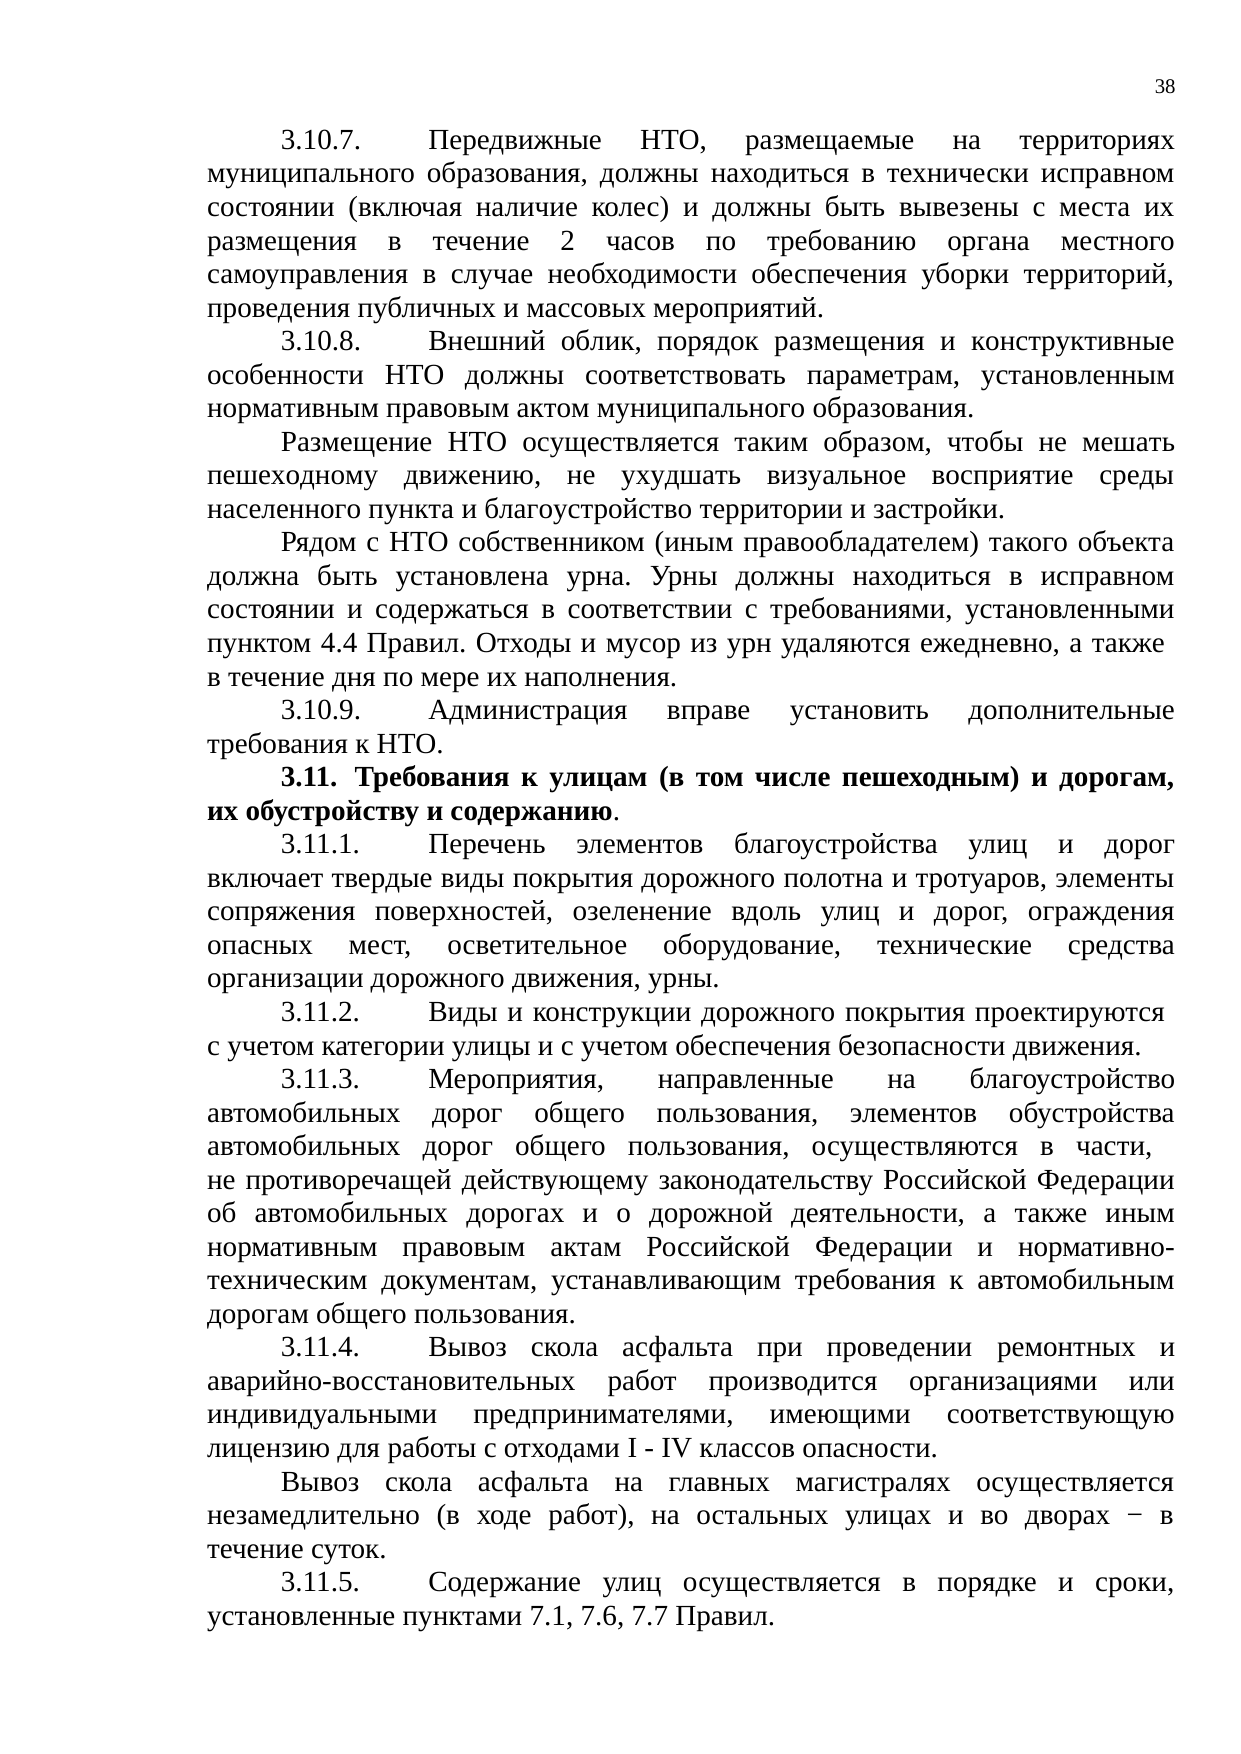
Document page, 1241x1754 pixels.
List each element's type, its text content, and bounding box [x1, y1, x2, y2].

text Рядом с НТО собственником (иным правообладателем) такого объекта должна быть установлена урна. Урны должны находиться в исправном состоянии и содержаться в соответствии с требованиями, установленными пунктом 4.4 Правил. Отходы и мусор из урн удаляются ежедневно, а также в течение дня по мере их наполнения. [207, 524, 1175, 692]
text 3.11.5. Содержание улиц осуществляется в порядке и сроки, установленные пунктами 7.1, 7.6, 7.7 Правил. [207, 1564, 1175, 1631]
text Размещение НТО осуществляется таким образом, чтобы не мешать пешеходному движению, не ухудшать визуальное восприятие среды населенного пункта и благоустройство территории и застройки. [207, 424, 1175, 524]
text 3.10.9. Администрация вправе установить дополнительные требования к НТО. [207, 692, 1175, 759]
text 3.10.7. Передвижные НТО, размещаемые на территориях муниципального образования, должны находиться в технически исправном состоянии (включая наличие колес) и должны быть вывезены с места их размещения в течение 2 часов по требованию органа местного самоуправления в случае необходимости обеспечения уборки территорий, проведения публичных и массовых мероприятий. [207, 122, 1175, 323]
text 3.10.8. Внешний облик, порядок размещения и конструктивные особенности НТО должны соответствовать параметрам, установленным нормативным правовым актом муниципального образования. [207, 323, 1175, 424]
text 3.11. Требования к улицам (в том числе пешеходным) и дорогам, их обустройству и содержанию. [207, 759, 1175, 826]
text 3.11.4. Вывоз скола асфальта при проведении ремонтных и аварийно-восстановительных работ производится организациями или индивидуальными предпринимателями, имеющими соответствующую лицензию для работы с отходами I - IV классов опасности. [207, 1329, 1175, 1464]
text 3.11.2. Виды и конструкции дорожного покрытия проектируются с учетом категории улицы и с учетом обеспечения безопасности движения. [207, 994, 1175, 1061]
text 3.11.1. Перечень элементов благоустройства улиц и дорог включает твердые виды покрытия дорожного полотна и тротуаров, элементы сопряжения поверхностей, озеленение вдоль улиц и дорог, ограждения опасных мест, осветительное оборудование, технические средства организации дорожного движения, урны. [207, 826, 1175, 994]
text Вывоз скола асфальта на главных магистралях осуществляется незамедлительно (в ходе работ), на остальных улицах и во дворах − в течение суток. [207, 1464, 1175, 1564]
text 3.11.3. Мероприятия, направленные на благоустройство автомобильных дорог общего пользования, элементов обустройства автомобильных дорог общего пользования, осуществляются в части, не противоречащей действующему законодательству Российской Федерации об автомобильных дорогах и о дорожной деятельности, а также иным нормативным правовым актам Российской Федерации и нормативно-техническим документам, устанавливающим требования к автомобильным дорогам общего пользования. [207, 1061, 1175, 1329]
